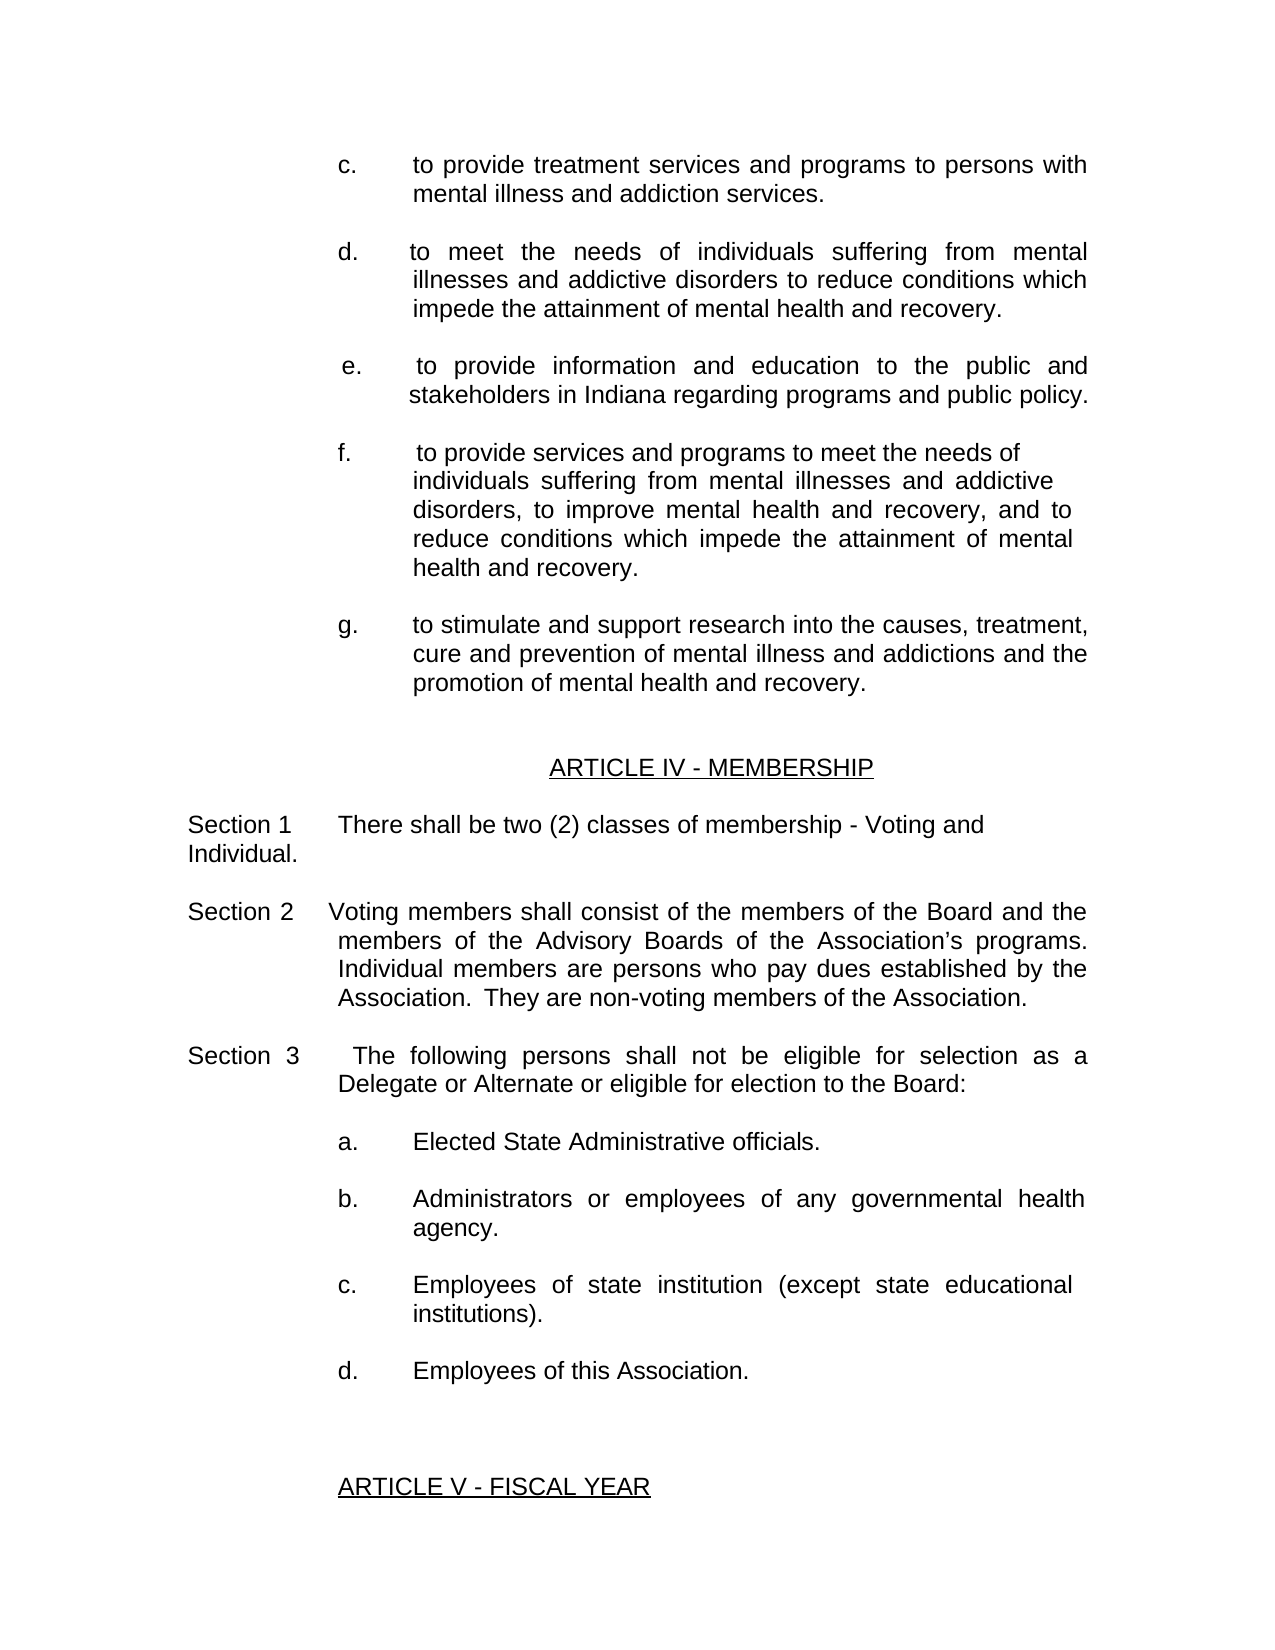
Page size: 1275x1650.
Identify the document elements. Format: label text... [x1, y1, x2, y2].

list Administrators or employees of any governmental health [338, 1184, 1100, 1213]
list to stimulate and support research into the causes, treatment, cure and prevention of mental illness and addictions and the promotion of mental health and recovery. [338, 610, 1089, 696]
list to meet the needs of individuals suffering from mental illnesses and addictive disorders to reduce conditions which impede the attainment of mental health and recovery. [338, 237, 1088, 323]
text Section 3 The following persons shall not be eligible for selection as a Delegate or Alternate or eligible for election to the Board: [187, 1041, 1088, 1098]
text ARTICLE V - FISCAL YEAR [338, 1471, 1100, 1500]
text Section 2 Voting members shall consist of the members of the Board and the members of the Advisory Boards of the Association’s programs. Individual members are persons who pay dues established by the Association. They are non-voting members of the Association. [187, 897, 1089, 1012]
list Employees of state institution (except state educational institutions). [338, 1270, 1088, 1328]
list to provide information and education to the public and [177, 351, 1089, 380]
list to provide treatment services and programs to persons with mental illness and addiction services. [338, 150, 1088, 207]
text ARTICLE IV - MEMBERSHIP [549, 753, 1100, 782]
list Employees of this Association. [338, 1356, 1100, 1385]
text agency. [413, 1213, 1100, 1242]
text Section 1 There shall be two (2) classes of membership - Voting and Individual. [187, 810, 1100, 868]
list to provide services and programs to meet the needs of individuals suffering from mental illnesses and addictive disorders, to improve mental health and recovery, and to reduce conditions which impede the attainment of mental health and recovery. [338, 438, 1088, 581]
list Elected State Administrative officials. [338, 1127, 1100, 1155]
text stakeholders in Indiana regarding programs and public policy. [177, 380, 1089, 409]
